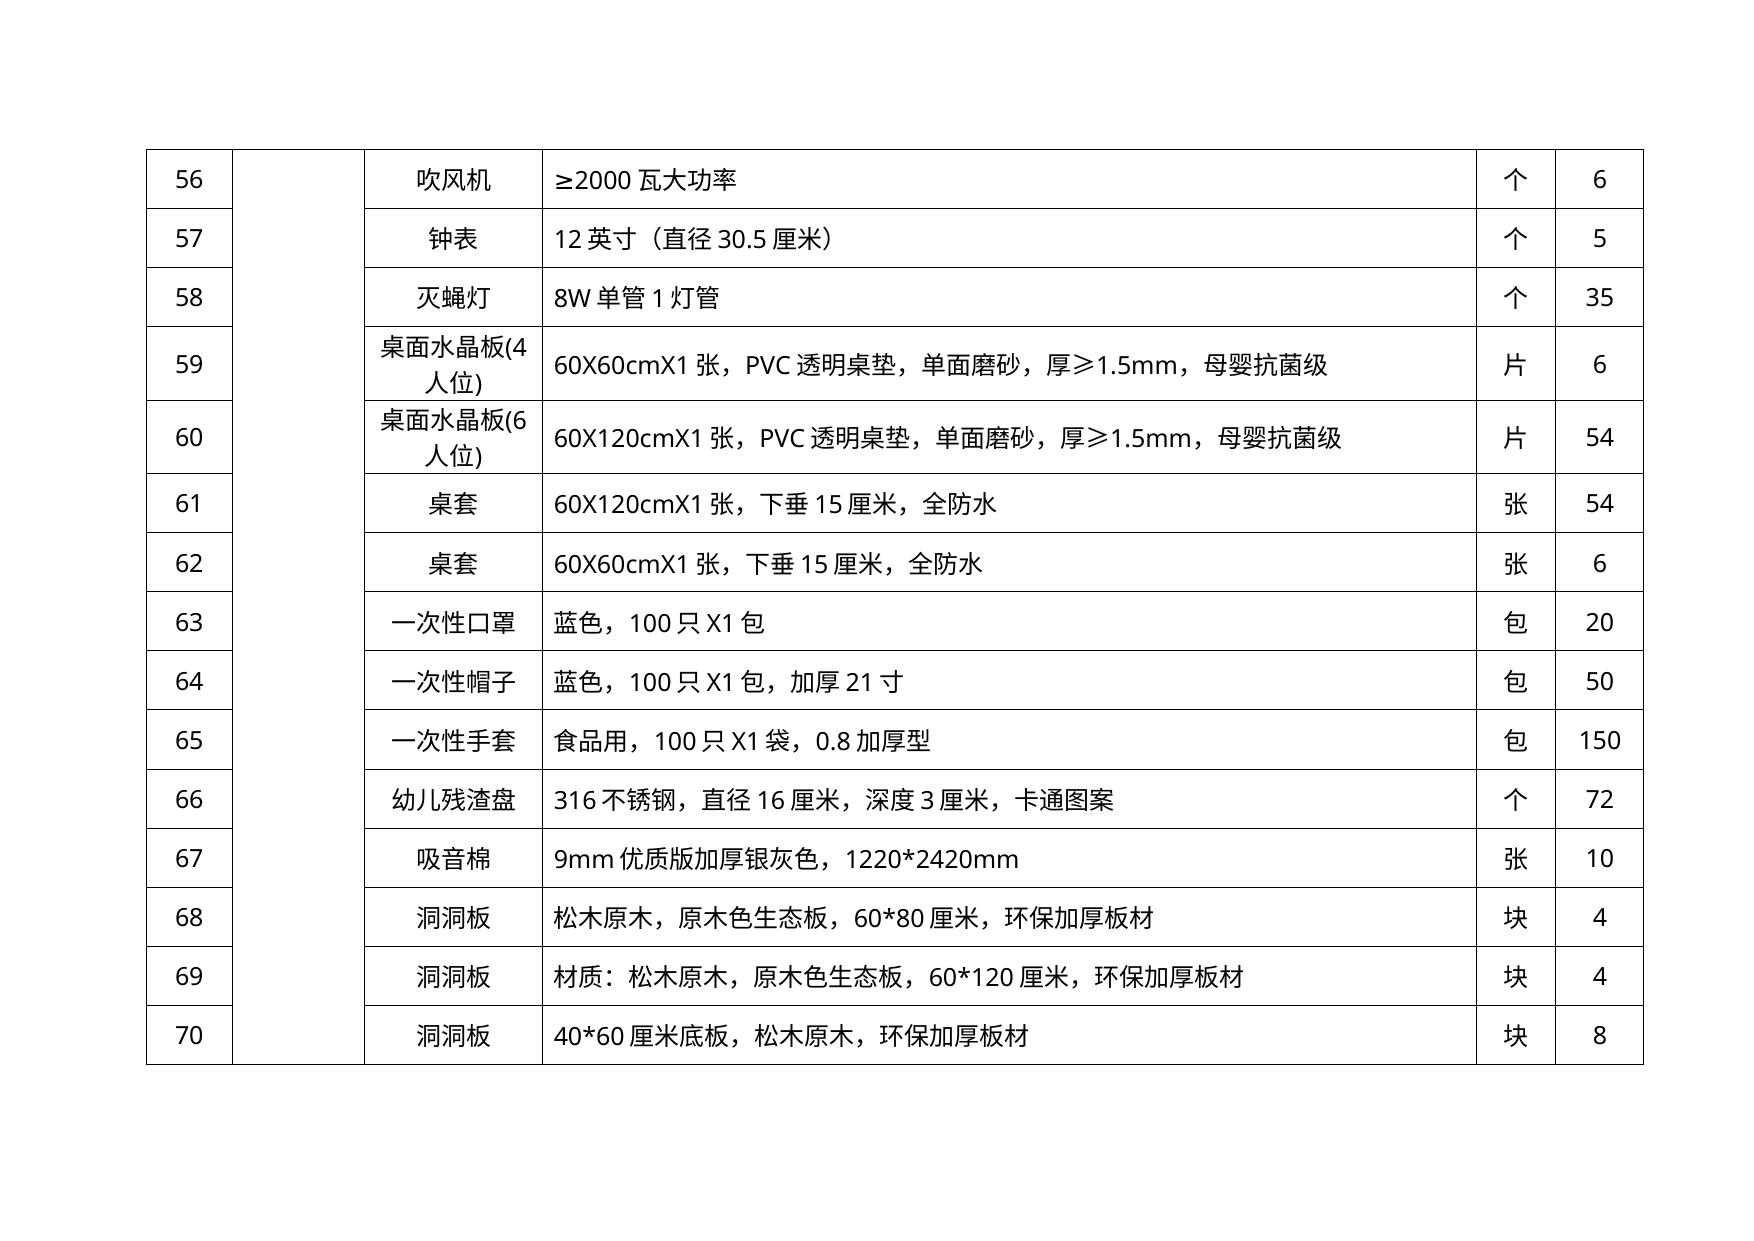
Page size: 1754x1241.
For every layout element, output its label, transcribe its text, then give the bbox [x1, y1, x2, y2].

table_cell 60X120cmX1张，下垂15厘米，全防水 [543, 474, 1476, 532]
table_cell 65 [147, 710, 232, 768]
table_cell 54 [1556, 401, 1643, 473]
table_cell 包 [1477, 592, 1555, 650]
table_cell 吸音棉 [365, 829, 542, 887]
table_cell 69 [147, 947, 232, 1005]
table_cell 62 [147, 533, 232, 591]
table_cell 洞洞板 [365, 947, 542, 1005]
table_cell 68 [147, 888, 232, 946]
table_cell 70 [147, 1006, 232, 1064]
table_cell 片 [1477, 401, 1555, 473]
table_cell 块 [1477, 947, 1555, 1005]
table_cell 56 [147, 150, 232, 208]
table_cell 材质：松木原木，原木色生态板，60*120厘米，环保加厚板材 [543, 947, 1476, 1005]
table_cell 包 [1477, 710, 1555, 768]
table_cell 个 [1477, 209, 1555, 267]
table_cell 35 [1556, 268, 1643, 326]
table_cell 桌套 [365, 474, 542, 532]
table_cell 50 [1556, 651, 1643, 709]
table_cell 60X60cmX1张，PVC透明桌垫，单面磨砂，厚≥1.5mm，母婴抗菌级 [543, 327, 1476, 399]
table_cell 67 [147, 829, 232, 887]
table_cell 食品用，100只X1袋，0.8加厚型 [543, 710, 1476, 768]
table_cell 张 [1477, 533, 1555, 591]
table_cell 6 [1556, 150, 1643, 208]
table_cell 钟表 [365, 209, 542, 267]
table_cell 60X120cmX1张，PVC透明桌垫，单面磨砂，厚≥1.5mm，母婴抗菌级 [543, 401, 1476, 473]
table_cell 块 [1477, 888, 1555, 946]
table_cell 8W单管1灯管 [543, 268, 1476, 326]
table_cell 块 [1477, 1006, 1555, 1064]
table_cell 吹风机 [365, 150, 542, 208]
table_cell 幼儿残渣盘 [365, 770, 542, 827]
table_cell 一次性帽子 [365, 651, 542, 709]
table_cell 61 [147, 474, 232, 532]
table_cell 63 [147, 592, 232, 650]
table_cell 66 [147, 770, 232, 827]
table_cell 张 [1477, 474, 1555, 532]
table_cell 个 [1477, 770, 1555, 827]
table_cell 桌面水晶板(6人位) [365, 401, 542, 473]
table_cell 8 [1556, 1006, 1643, 1064]
table_cell 59 [147, 327, 232, 399]
table_cell 57 [147, 209, 232, 267]
table_cell 个 [1477, 268, 1555, 326]
table_cell 蓝色，100只X1包 [543, 592, 1476, 650]
table_cell 洞洞板 [365, 888, 542, 946]
table_cell 12英寸（直径30.5厘米） [543, 209, 1476, 267]
table_cell 洞洞板 [365, 1006, 542, 1064]
table_cell 灭蝇灯 [365, 268, 542, 326]
table_cell 20 [1556, 592, 1643, 650]
table_cell 张 [1477, 829, 1555, 887]
table_cell 60 [147, 401, 232, 473]
table_cell 64 [147, 651, 232, 709]
table_cell 4 [1556, 947, 1643, 1005]
table_cell 6 [1556, 327, 1643, 399]
table_cell 9mm优质版加厚银灰色，1220*2420mm [543, 829, 1476, 887]
table_cell 松木原木，原木色生态板，60*80厘米，环保加厚板材 [543, 888, 1476, 946]
table_cell 6 [1556, 533, 1643, 591]
table_cell 片 [1477, 327, 1555, 399]
table_cell 蓝色，100只X1包，加厚21寸 [543, 651, 1476, 709]
table_cell 一次性手套 [365, 710, 542, 768]
table_cell 个 [1477, 150, 1555, 208]
table_cell 58 [147, 268, 232, 326]
table_cell ≥2000瓦大功率 [543, 150, 1476, 208]
table_cell 一次性口罩 [365, 592, 542, 650]
table_cell 5 [1556, 209, 1643, 267]
table_cell 54 [1556, 474, 1643, 532]
table_cell 10 [1556, 829, 1643, 887]
table_cell 40*60厘米底板，松木原木，环保加厚板材 [543, 1006, 1476, 1064]
table_cell 60X60cmX1张，下垂15厘米，全防水 [543, 533, 1476, 591]
table_cell 72 [1556, 770, 1643, 827]
table_cell 4 [1556, 888, 1643, 946]
table_cell 桌面水晶板(4人位) [365, 327, 542, 399]
table_cell 包 [1477, 651, 1555, 709]
table_cell 150 [1556, 710, 1643, 768]
table_cell 316不锈钢，直径16厘米，深度3厘米，卡通图案 [543, 770, 1476, 827]
table_cell 桌套 [365, 533, 542, 591]
